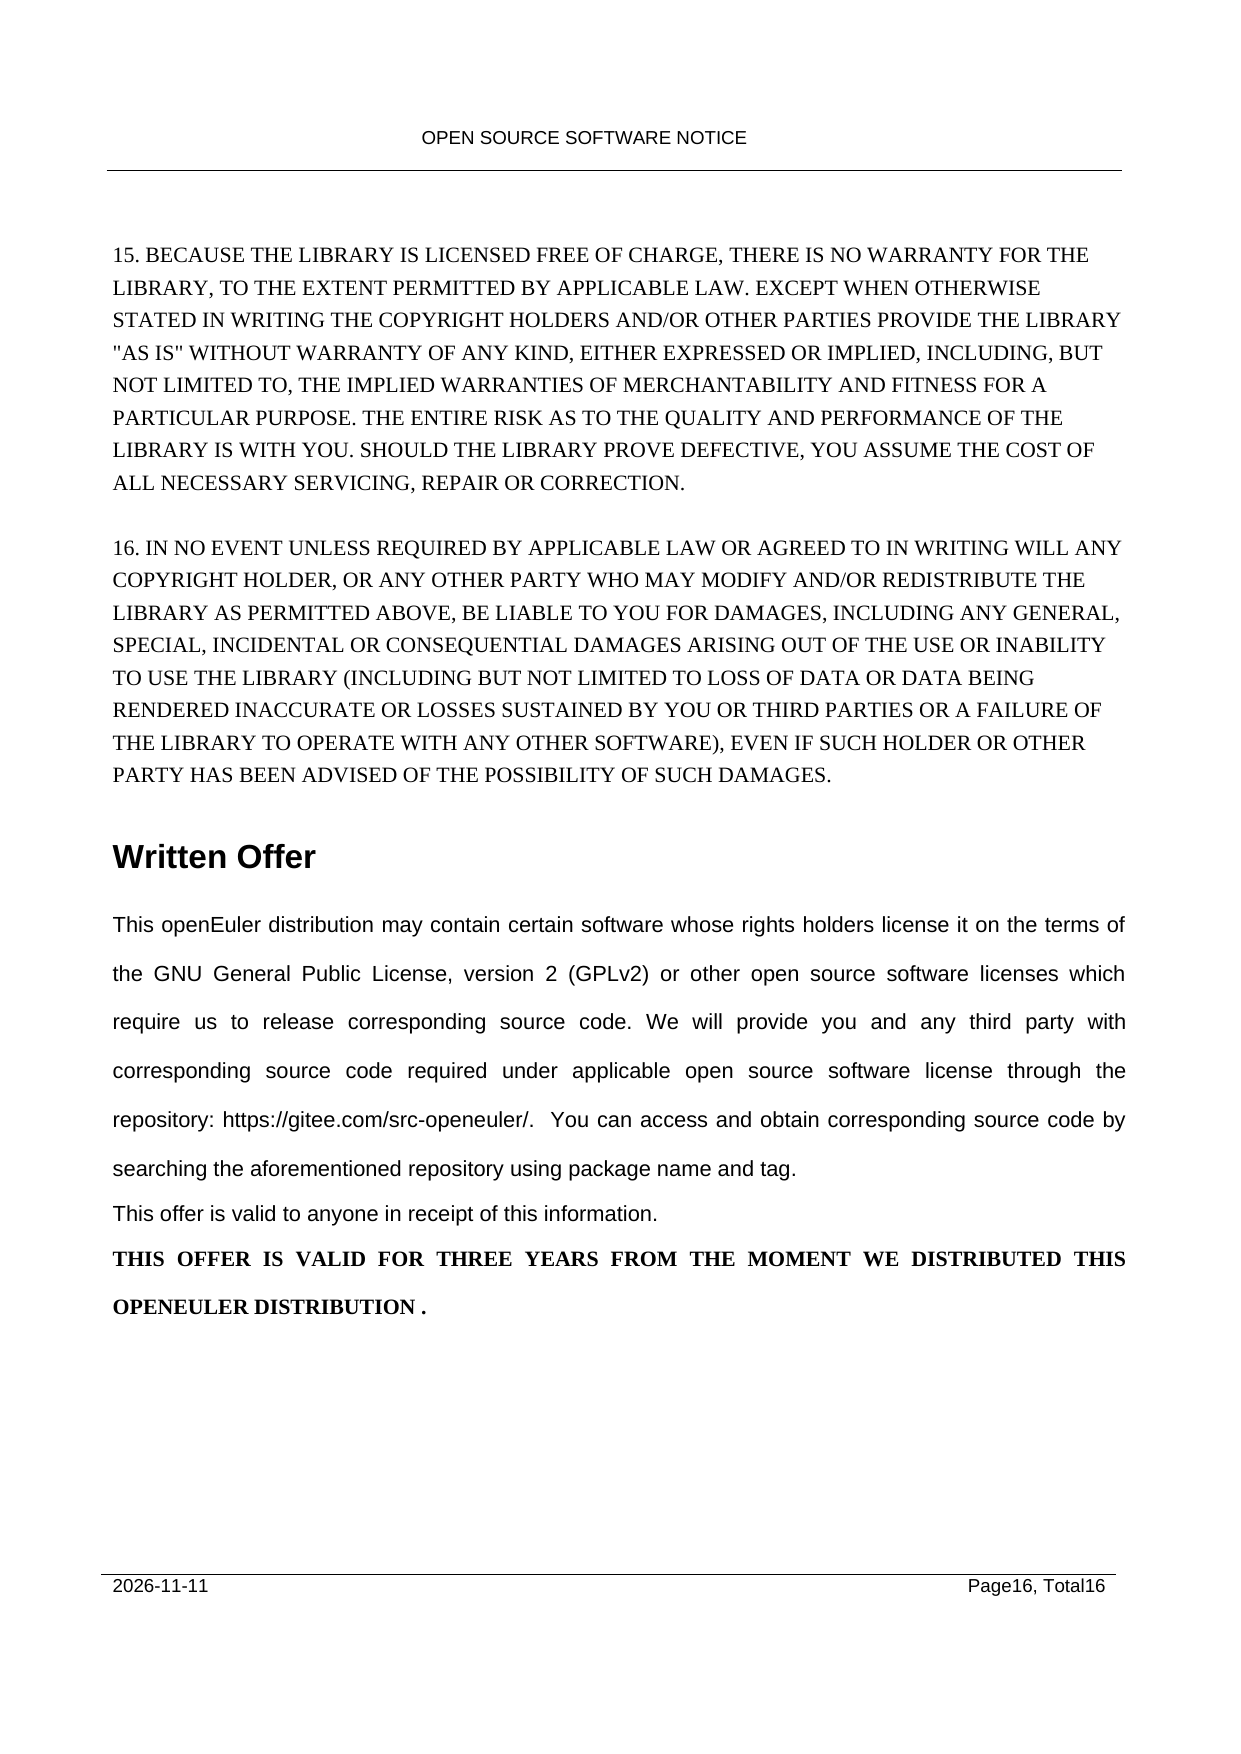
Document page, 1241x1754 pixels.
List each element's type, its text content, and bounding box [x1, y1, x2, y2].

text This openEuler distribution may contain certain software whose rights holders license it on the terms of the GNU General Public License, version 2 (GPLv2) or other open source software licenses which require us to release corresponding source code. We will provide you and any third party with corresponding source code required under applicable open source software license through the repository: https://gitee.com/src-openeuler/. You can access and obtain corresponding source code by searching the aforementioned repository using package name and tag. [112, 908, 1128, 1184]
text This offer is valid to anyone in receipt of this information. [112, 1197, 1128, 1229]
text THIS OFFER IS VALID FOR THREE YEARS FROM THE MOMENT WE DISTRIBUTED THIS OPENEULER DISTRIBUTION . [112, 1242, 1128, 1323]
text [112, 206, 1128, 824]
text Written Offer [112, 824, 1128, 889]
